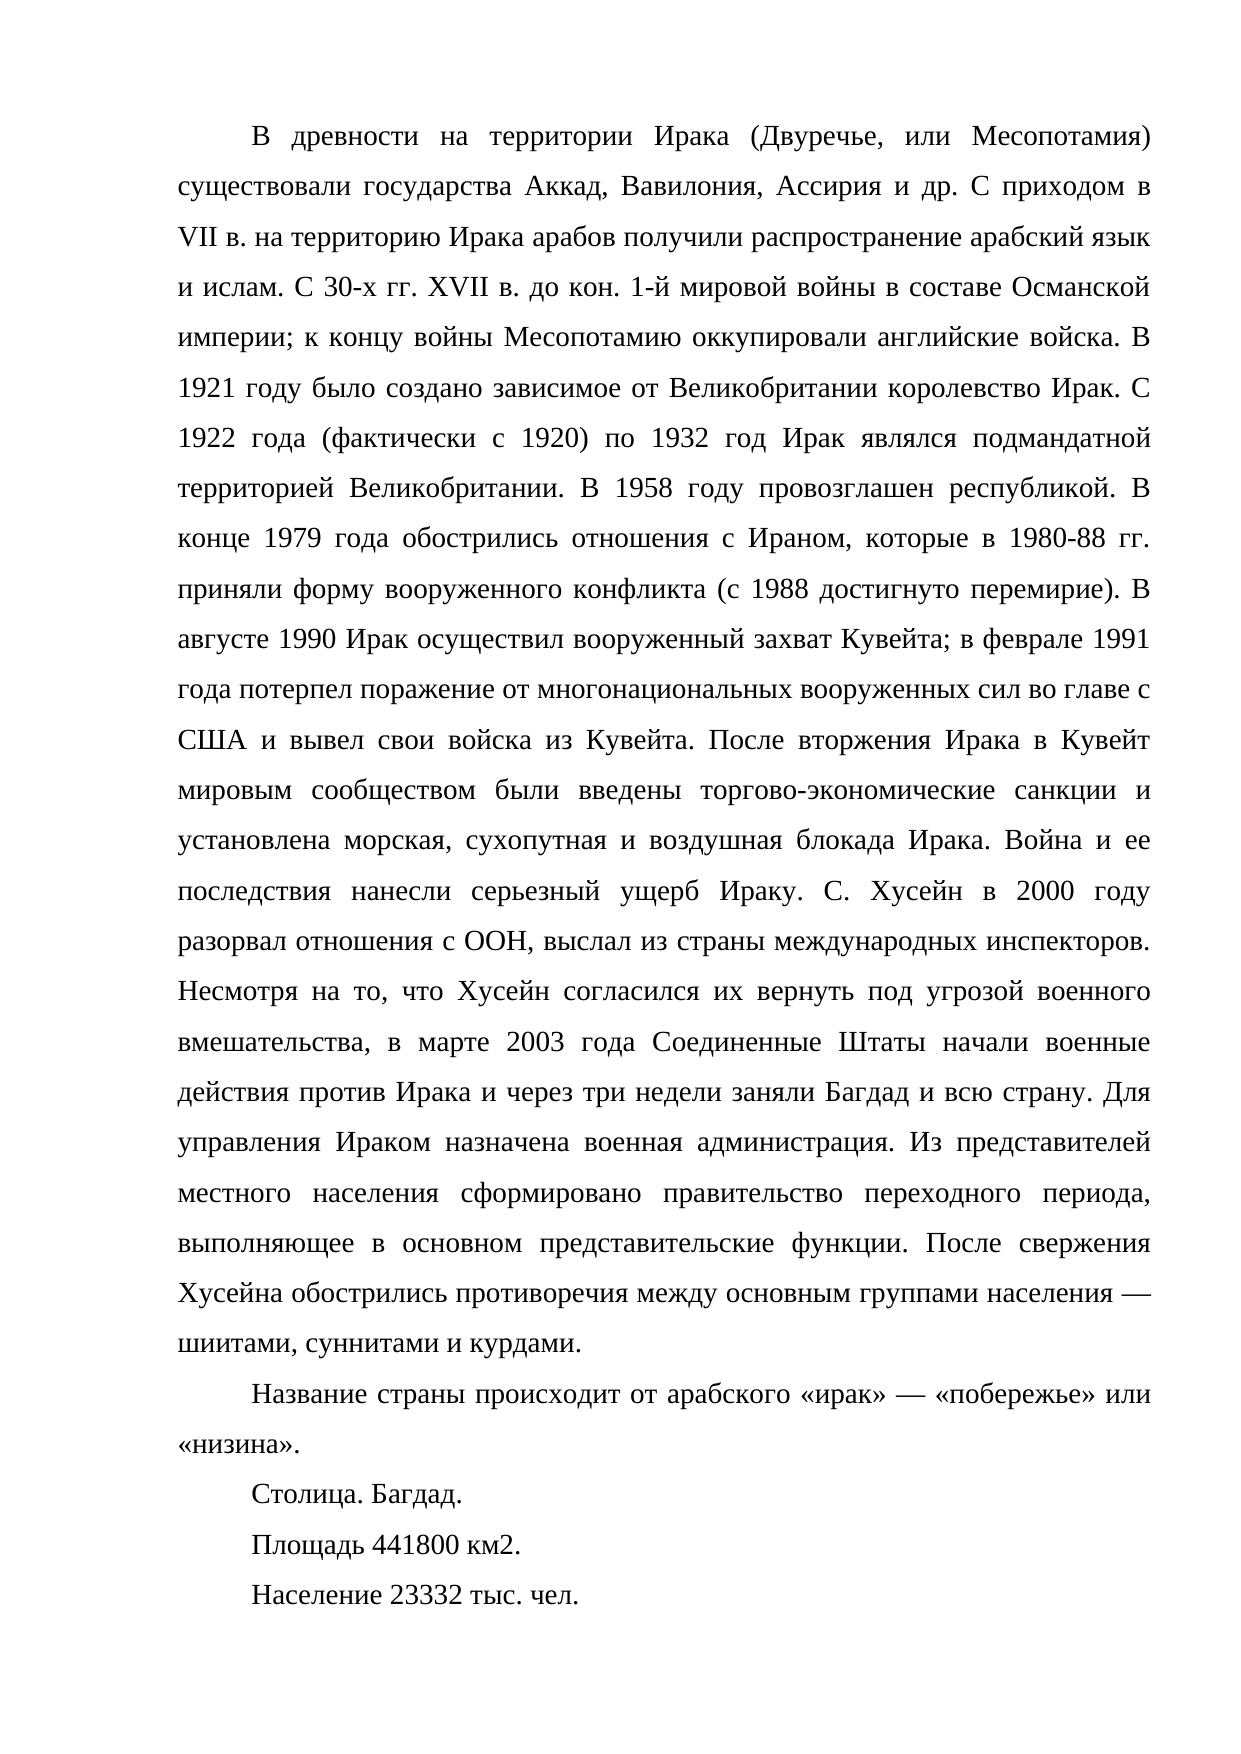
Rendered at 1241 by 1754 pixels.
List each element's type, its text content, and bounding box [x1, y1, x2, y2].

text Население 23332 тыс. чел. [177, 1577, 1152, 1611]
text В древности на территории Ирака (Двуречье, или Месопотамия) существовали государства Аккад, Вавилония, Ассирия и др. С приходом в VII в. на территорию Ирака арабов получили распространение арабский язык и ислам. С 30-х гг. XVII в. до кон. 1-й мировой войны в составе Османской империи; к концу войны Месопотамию оккупировали английские войска. В 1921 году было создано зависимое от Великобритании королевство Ирак. С 1922 года (фактически с 1920) по 1932 год Ирак являлся подмандатной территорией Великобритании. В 1958 году провозглашен республикой. В конце 1979 года обострились отношения с Ираном, которые в 1980-88 гг. приняли форму вооруженного конфликта (с 1988 достигнуто перемирие). В августе 1990 Ирак осуществил вооруженный захват Кувейта; в феврале 1991 года потерпел поражение от многонациональных вооруженных сил во главе с США и вывел свои войска из Кувейта. После вторжения Ирака в Кувейт мировым сообществом были введены торгово-экономические санкции и установлена морская, сухопутная и воздушная блокада Ирака. Война и ее последствия нанесли серьезный ущерб Ираку. С. Хусейн в 2000 году разорвал отношения с ООН, выслал из страны международных инспекторов. Несмотря на то, что Хусейн согласился их вернуть под угрозой военного вмешательства, в марте 2003 года Соединенные Штаты начали военные действия против Ирака и через три недели заняли Багдад и всю страну. Для управления Ираком назначена военная администрация. Из представителей местного населения сформировано правительство переходного периода, выполняющее в основном представительские функции. После свержения Хусейна обострились противоречия между основным группами населения — шиитами, суннитами и курдами. [177, 118, 1152, 1359]
text Столица. Багдад. [177, 1477, 1152, 1510]
text Площадь 441800 км2. [177, 1527, 1152, 1560]
text Название страны происходит от арабского «ирак» — «побережье» или «низина». [177, 1376, 1152, 1460]
